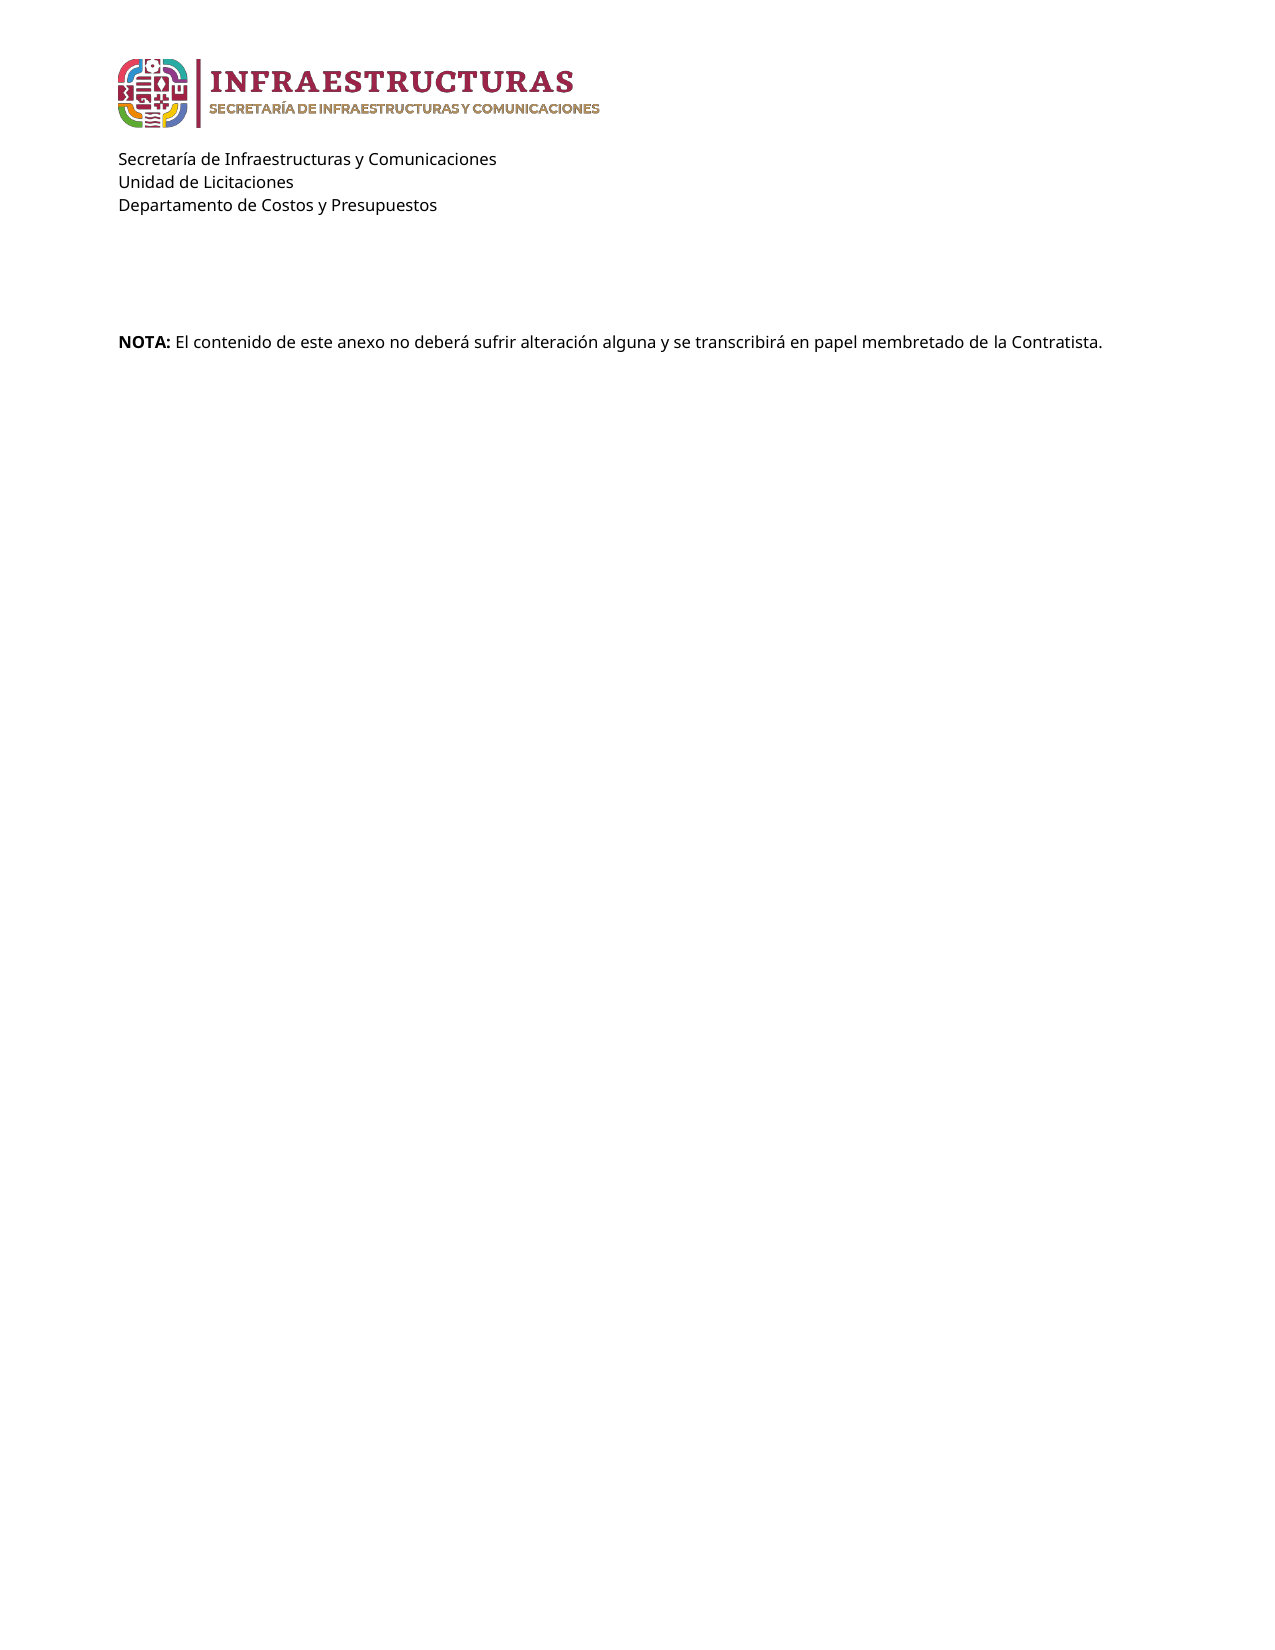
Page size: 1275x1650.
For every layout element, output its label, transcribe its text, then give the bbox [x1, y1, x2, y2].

text NOTA: El contenido de este anexo no deberá sufrir alteración alguna y se transcribirá en papel membretado de la Contratista. [118, 331, 1157, 354]
picture [118, 59, 624, 130]
